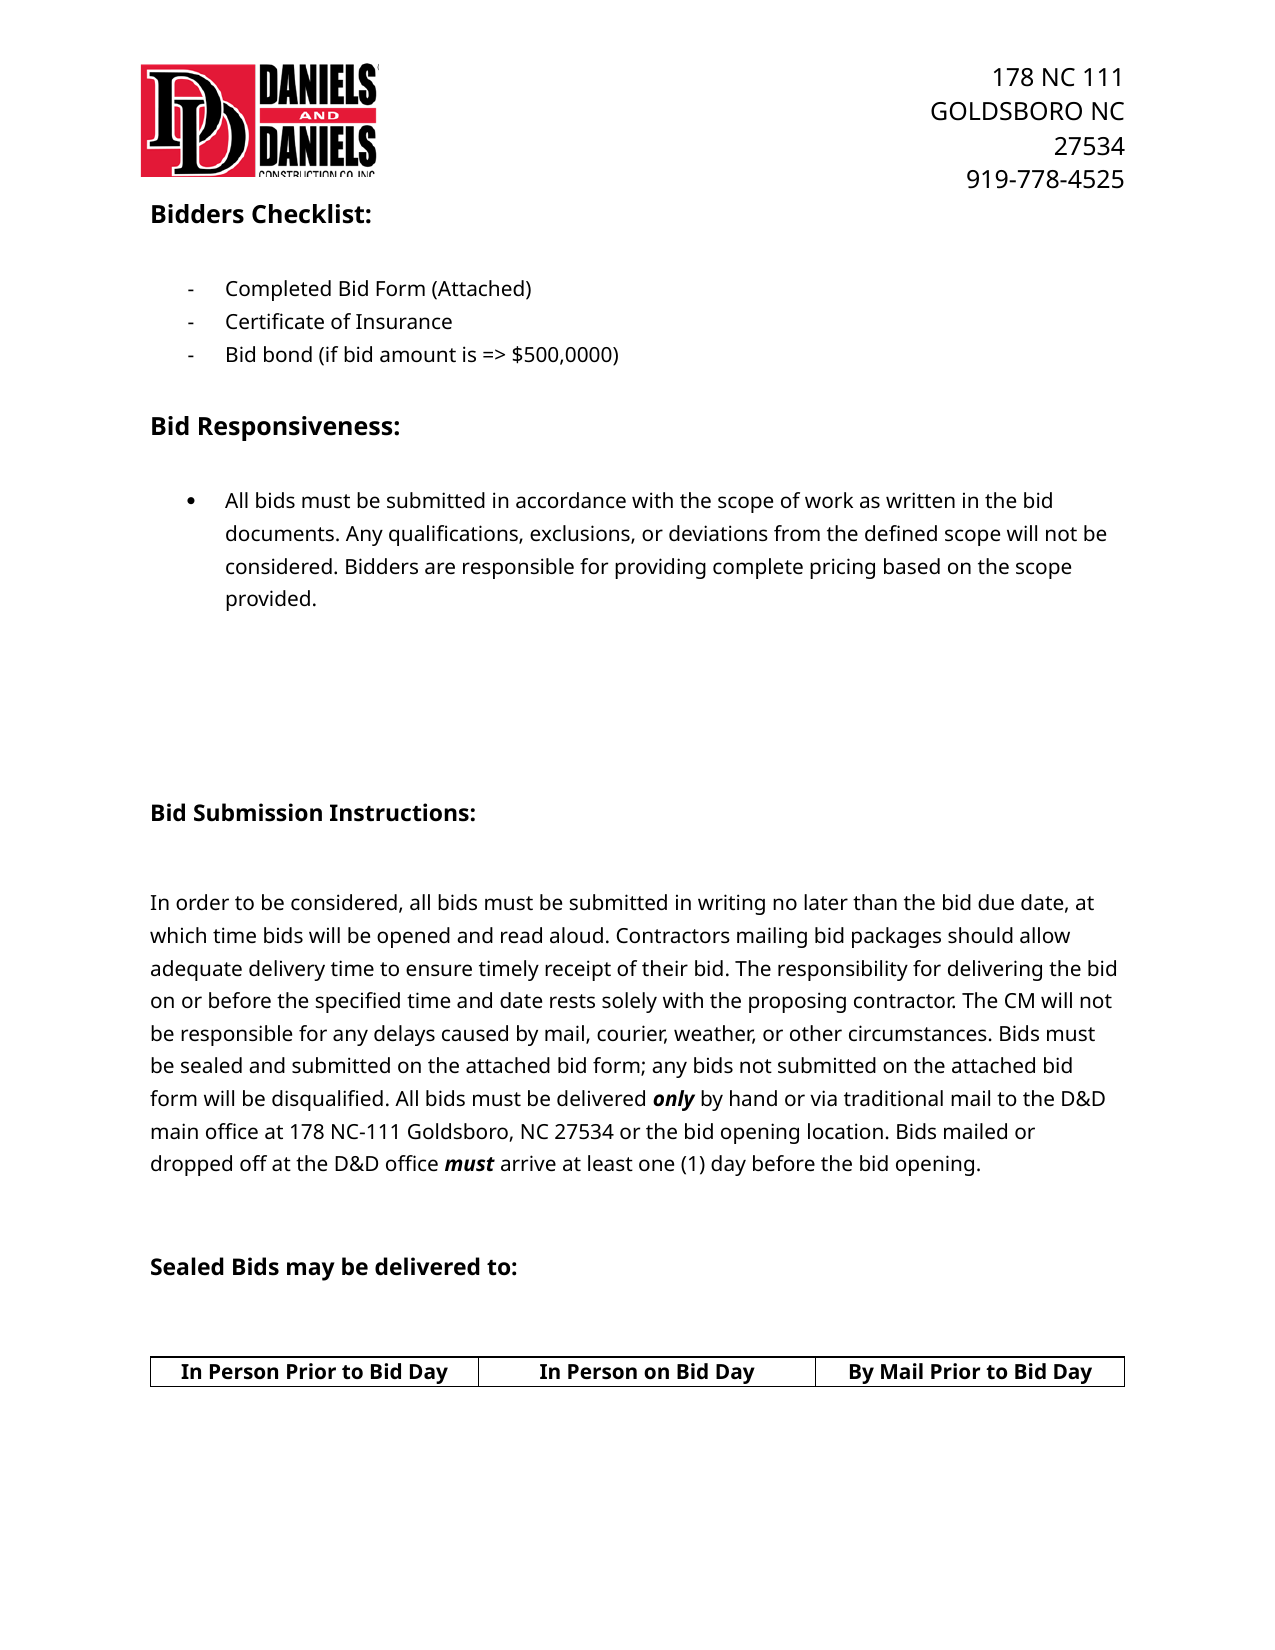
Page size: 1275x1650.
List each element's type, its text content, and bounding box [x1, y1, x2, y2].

text Bid Submission Instructions: [150, 797, 1125, 828]
list Certificate of Insurance [187, 307, 1125, 336]
list Bid bond (if bid amount is => $500,0000) [187, 340, 1125, 368]
table_header In Person Prior to Bid Day [151, 1358, 478, 1386]
text Sealed Bids may be delivered to: [150, 1251, 1125, 1282]
table_header By Mail Prior to Bid Day [816, 1358, 1124, 1386]
list All bids must be submitted in accordance with the scope of work as written in the bid documents. Any qualifications, exclusions, or deviations from the defined scope will not be considered. Bidders are responsible for providing complete pricing based on the scope provided. [187, 487, 1125, 613]
text In order to be considered, all bids must be submitted in writing no later than the bid due date, at which time bids will be opened and read aloud. Contractors mailing bid packages should allow adequate delivery time to ensure timely receipt of their bid. The responsibility for delivering the bid on or before the specified time and date rests solely with the proposing contractor. The CM will not be responsible for any delays caused by mail, courier, weather, or other circumstances. Bids must be sealed and submitted on the attached bid form; any bids not submitted on the attached bid form will be disqualified. All bids must be delivered only by hand or via traditional mail to the D&D main office at 178 NC-111 Goldsboro, NC 27534 or the bid opening location. Bids mailed or dropped off at the D&D office must arrive at least one (1) day before the bid opening. [150, 888, 1125, 1178]
list Completed Bid Form (Attached) [187, 274, 1125, 303]
picture [138, 63, 379, 176]
text Bid Responsiveness: [150, 408, 1125, 442]
text Bidders Checklist: [150, 196, 1125, 230]
table_header In Person on Bid Day [479, 1358, 815, 1386]
